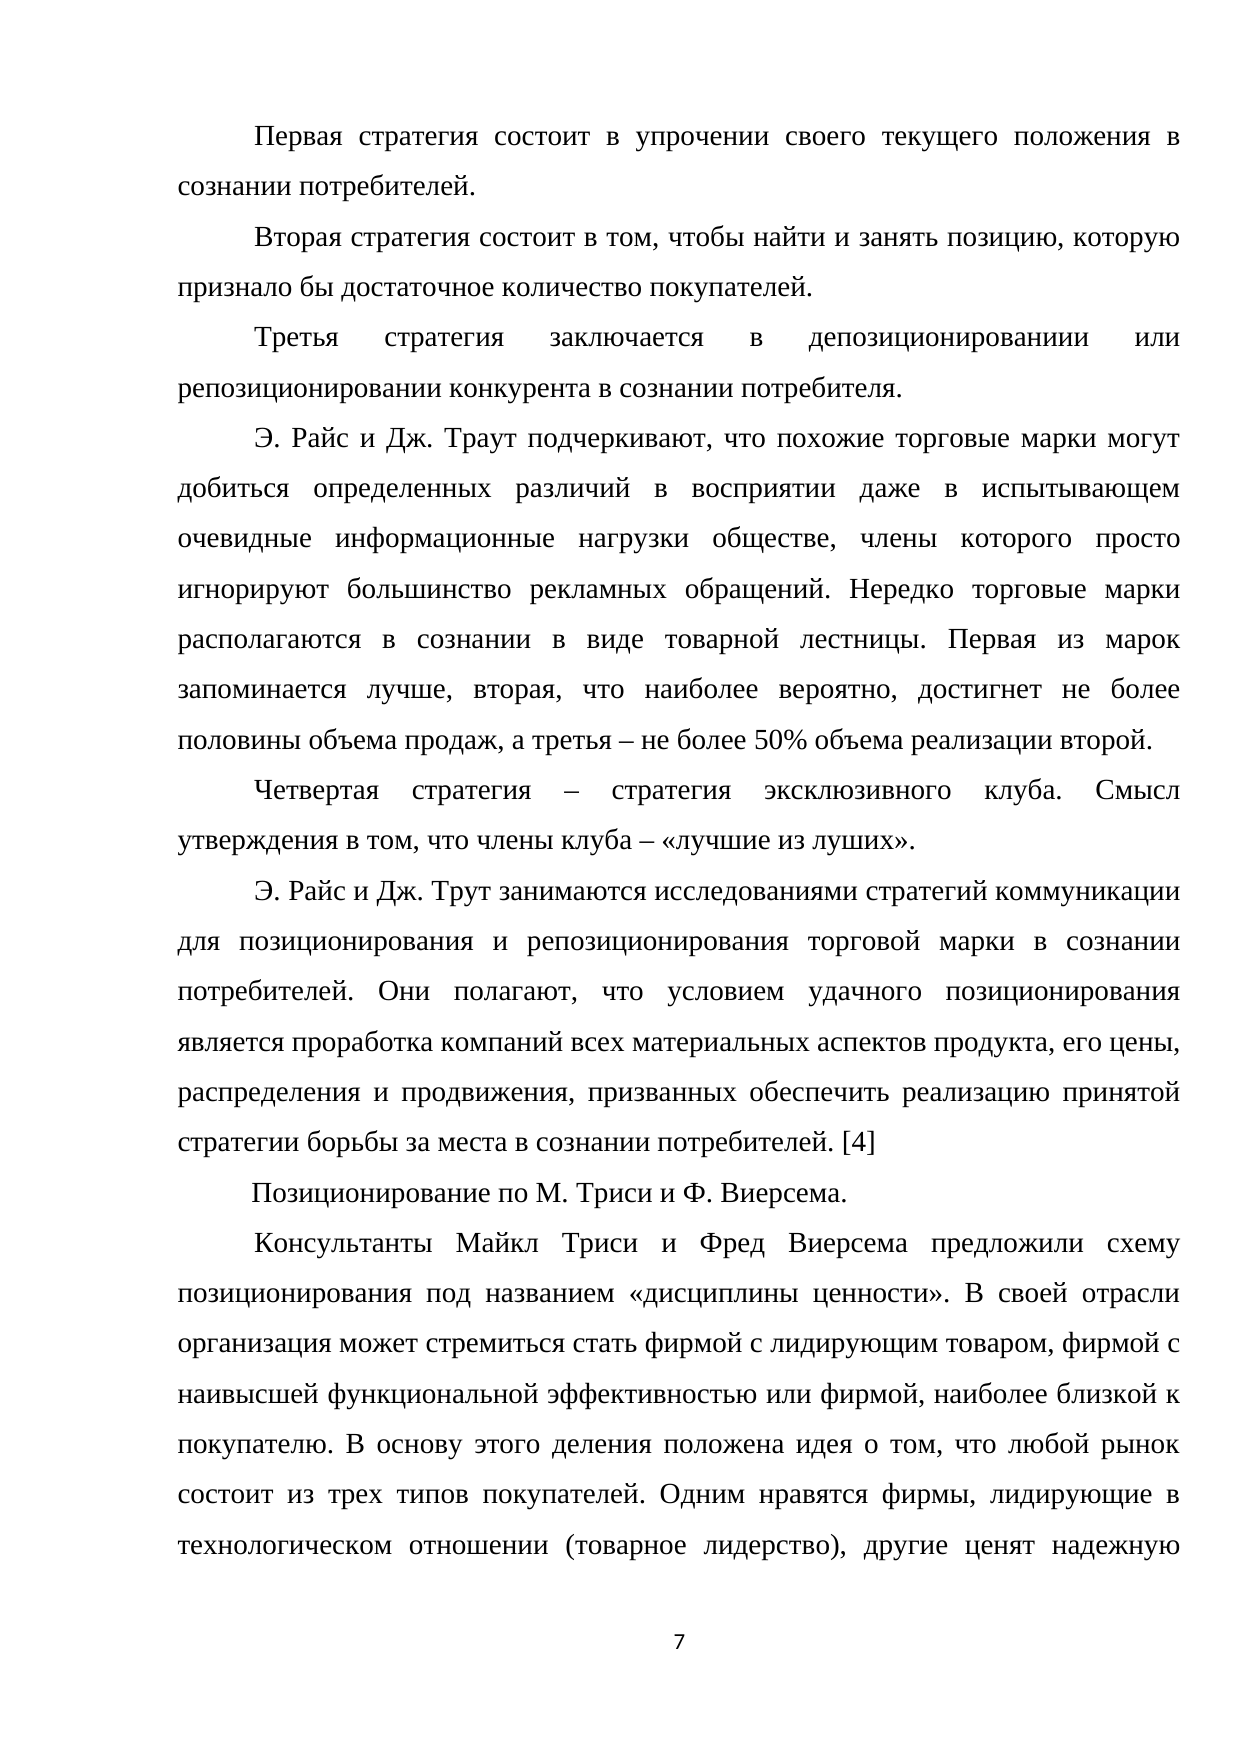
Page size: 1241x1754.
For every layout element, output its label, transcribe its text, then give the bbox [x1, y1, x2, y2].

text Третья стратегия заключается в депозиционированиии или репозиционировании конкурента в сознании потребителя. [177, 319, 1181, 403]
text Четвертая стратегия – стратегия эксклюзивного клуба. Смысл утверждения в том, что члены клуба – «лучшие из луших». [177, 772, 1181, 856]
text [177, 1225, 1181, 1560]
text Первая стратегия состоит в упрочении своего текущего положения в сознании потребителей. [177, 118, 1181, 202]
text Вторая стратегия состоит в том, чтобы найти и занять позицию, которую признало бы достаточное количество покупателей. [177, 219, 1181, 303]
text Э. Райс и Дж. Траут подчеркивают, что похожие торговые марки могут добиться определенных различий в восприятии даже в испытывающем очевидные информационные нагрузки обществе, члены которого просто игнорируют большинство рекламных обращений. Нередко торговые марки располагаются в сознании в виде товарной лестницы. Первая из марок запоминается лучше, вторая, что наиболее вероятно, достигнет не более половины объема продаж, а третья – не более 50% объема реализации второй. [177, 420, 1181, 755]
text Э. Райс и Дж. Трут занимаются исследованиями стратегий коммуникации для позиционирования и репозиционирования торговой марки в сознании потребителей. Они полагают, что условием удачного позиционирования является проработка компаний всех материальных аспектов продукта, его цены, распределения и продвижения, призванных обеспечить реализацию принятой стратегии борьбы за места в сознании потребителей. [4] [177, 873, 1181, 1158]
text Позиционирование по М. Триси и Ф. Виерсема. [177, 1175, 1181, 1208]
